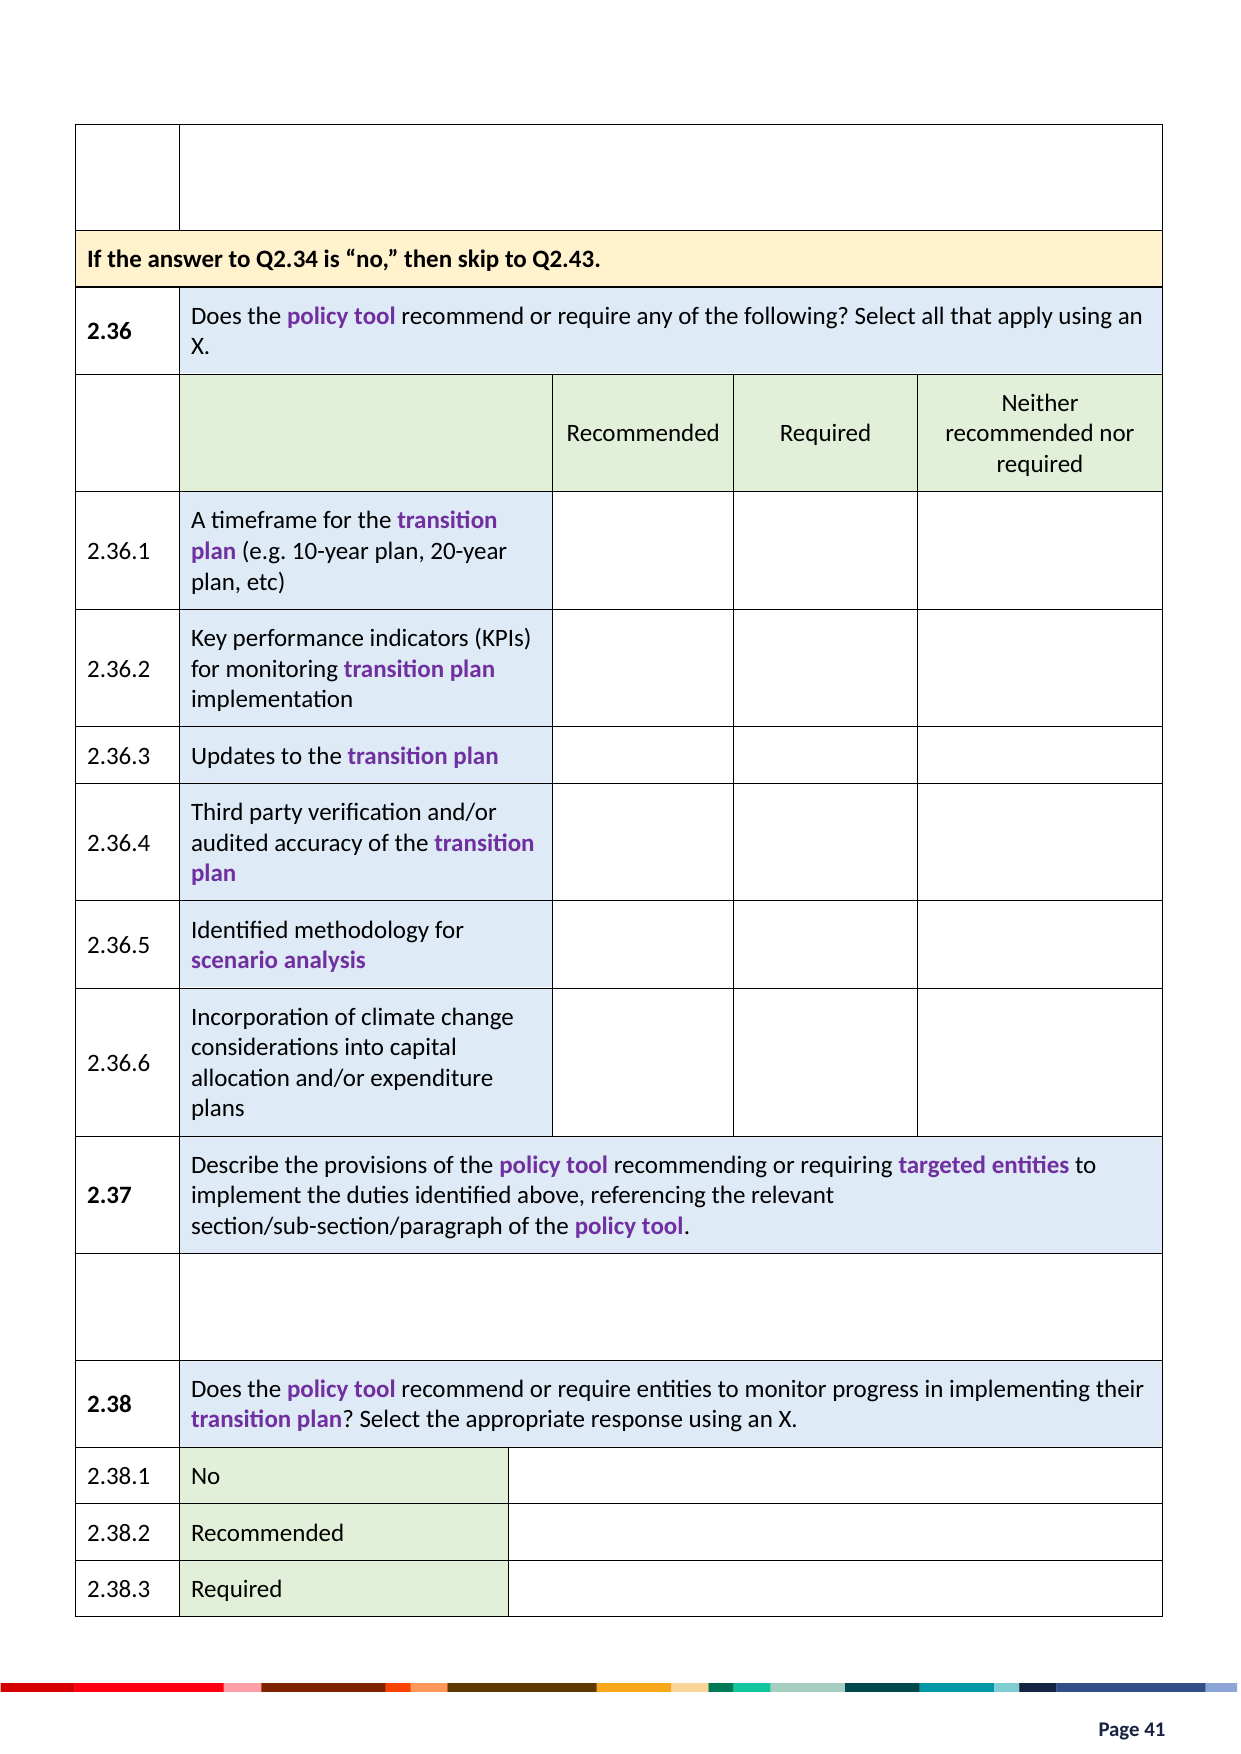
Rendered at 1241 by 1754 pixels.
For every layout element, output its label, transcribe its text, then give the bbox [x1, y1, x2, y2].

table_cell [918, 610, 1162, 726]
table_cell [553, 492, 733, 609]
table_cell [734, 784, 917, 900]
table_cell Key performance indicators (KPIs) for monitoring transition plan implementation [180, 610, 552, 726]
table_cell 2.36.5 [76, 901, 179, 987]
table_cell 2.36 [76, 288, 179, 373]
table_cell [180, 1254, 1162, 1359]
table_cell [76, 1254, 179, 1359]
table_cell Incorporation of climate change considerations into capital allocation and/or expenditure plans [180, 989, 552, 1136]
table_cell Does the policy tool recommend or require entities to monitor progress in implementing their transition plan? Select the appropriate response using an X. [180, 1361, 1162, 1447]
table_cell [734, 901, 917, 987]
table_cell [553, 610, 733, 726]
table_cell [734, 610, 917, 726]
table_cell Third party verification and/or audited accuracy of the transition plan [180, 784, 552, 900]
table_cell [734, 492, 917, 609]
table_cell No [180, 1448, 508, 1503]
table_cell [918, 901, 1162, 987]
table_cell Required [180, 1561, 508, 1616]
table_cell [918, 989, 1162, 1136]
table_cell Neither recommended nor required [918, 375, 1162, 491]
table_cell [180, 125, 1162, 230]
table_cell 2.36.3 [76, 727, 179, 783]
table_cell [509, 1504, 1162, 1560]
table_cell [553, 989, 733, 1136]
table_cell 2.37 [76, 1137, 179, 1253]
table_cell [509, 1448, 1162, 1503]
table_cell 2.38.3 [76, 1561, 179, 1616]
table_cell 2.36.6 [76, 989, 179, 1136]
table_cell If the answer to Q2.34 is “no,” then skip to Q2.43. [76, 231, 1162, 286]
table_cell Identified methodology for scenario analysis [180, 901, 552, 987]
table_cell [734, 989, 917, 1136]
table_cell [553, 784, 733, 900]
table_cell 2.38.2 [76, 1504, 179, 1560]
table_cell 2.38.1 [76, 1448, 179, 1503]
table_cell [734, 727, 917, 783]
table_cell Does the policy tool recommend or require any of the following? Select all that apply using an X. [180, 288, 1162, 373]
table_cell Describe the provisions of the policy tool recommending or requiring targeted entities to implement the duties identified above, referencing the relevant section/sub-section/paragraph of the policy tool. [180, 1137, 1162, 1253]
table_cell [76, 375, 179, 491]
table_cell 2.36.2 [76, 610, 179, 726]
table_cell [509, 1561, 1162, 1616]
table_cell 2.36.1 [76, 492, 179, 609]
picture [0, 1683, 1236, 1692]
table_cell Updates to the transition plan [180, 727, 552, 783]
table_cell [553, 901, 733, 987]
table_cell A timeframe for the transition plan (e.g. 10-year plan, 20-year plan, etc) [180, 492, 552, 609]
table_cell [918, 727, 1162, 783]
table_cell 2.36.4 [76, 784, 179, 900]
table_cell [553, 727, 733, 783]
table_cell [76, 125, 179, 230]
table_cell [918, 492, 1162, 609]
table_cell Recommended [553, 375, 733, 491]
table_cell 2.38 [76, 1361, 179, 1447]
table_cell [180, 375, 552, 491]
table_cell Required [734, 375, 917, 491]
table_cell Recommended [180, 1504, 508, 1560]
table_cell [918, 784, 1162, 900]
